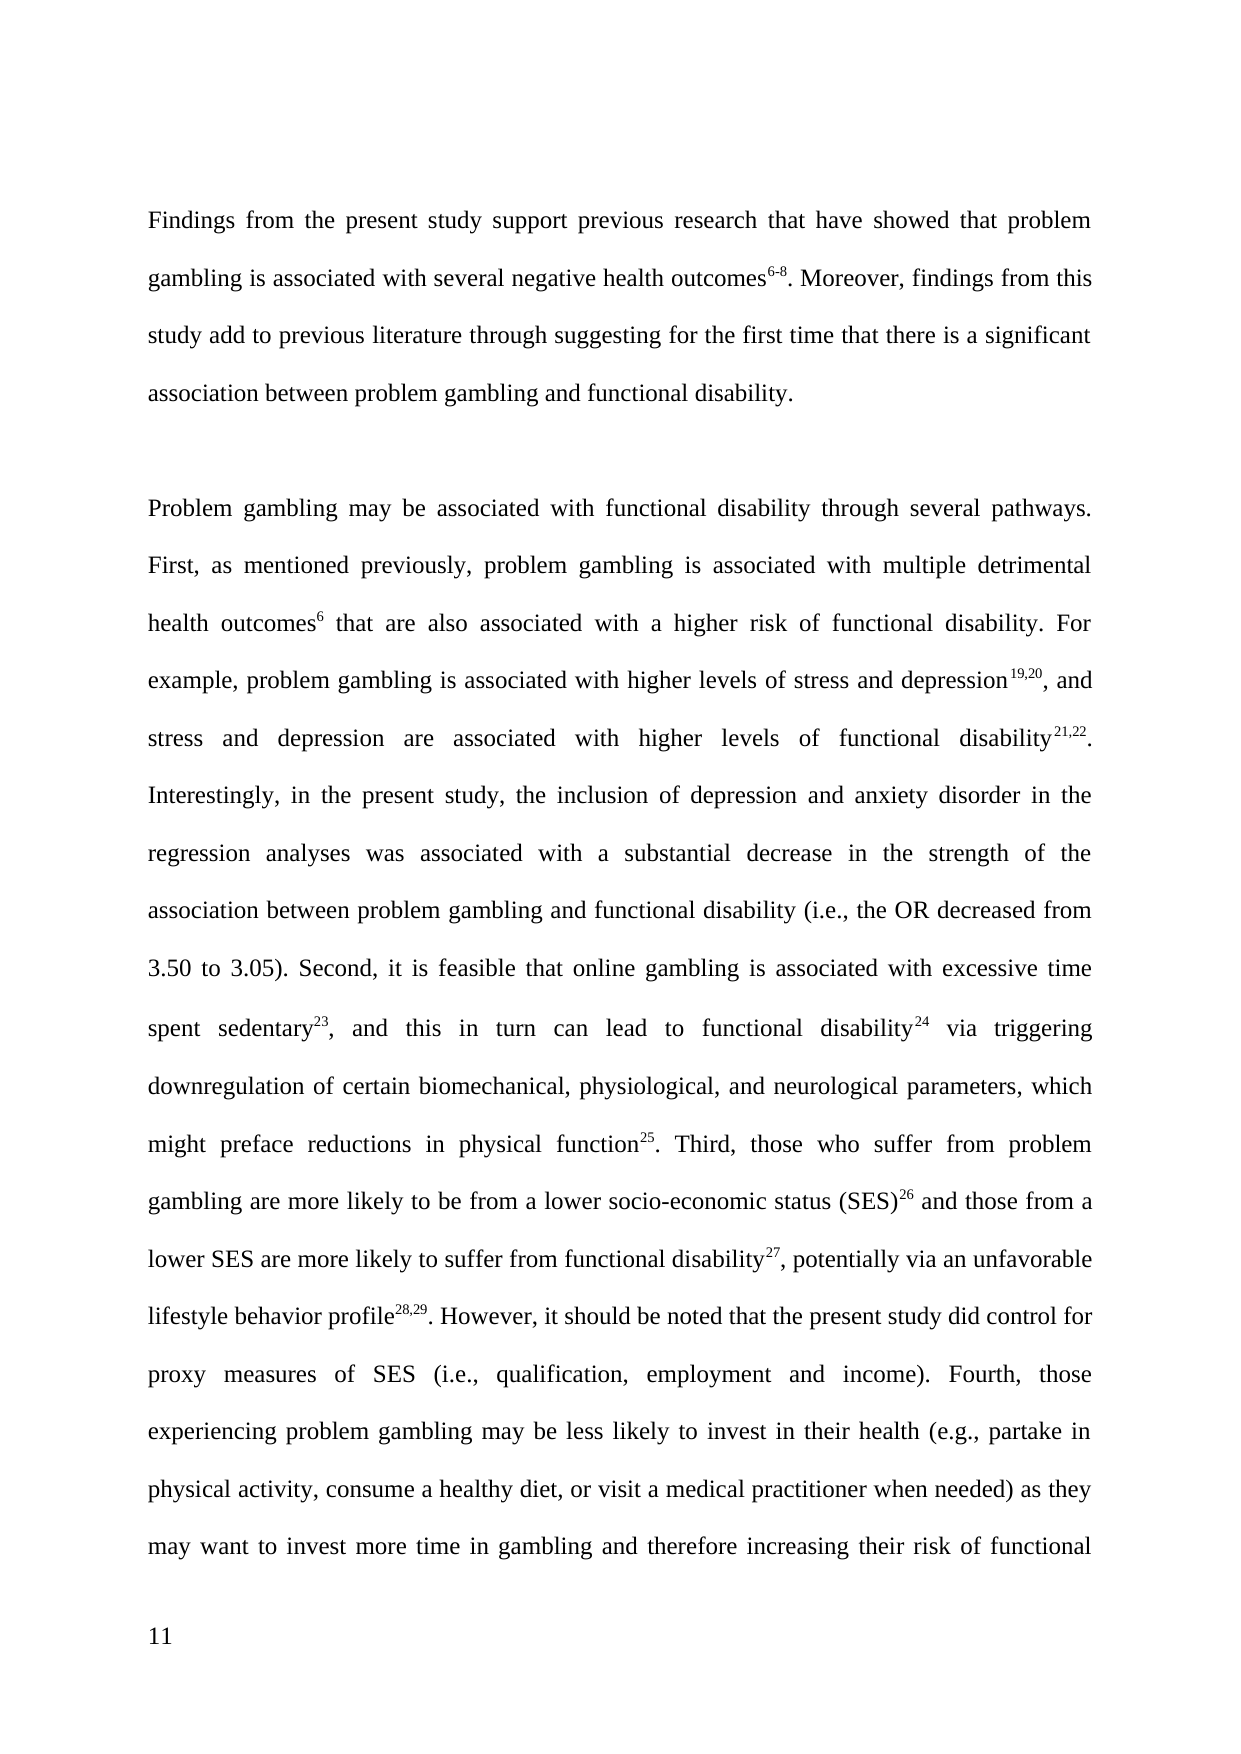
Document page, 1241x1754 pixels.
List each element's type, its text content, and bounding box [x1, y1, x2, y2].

text Findings from the present study support previous research that have showed that problem gambling is associated with several negative health outcomes6-8. Moreover, findings from this study add to previous literature through suggesting for the first time that there is a significant association between problem gambling and functional disability. [148, 205, 1093, 406]
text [148, 493, 1093, 1560]
